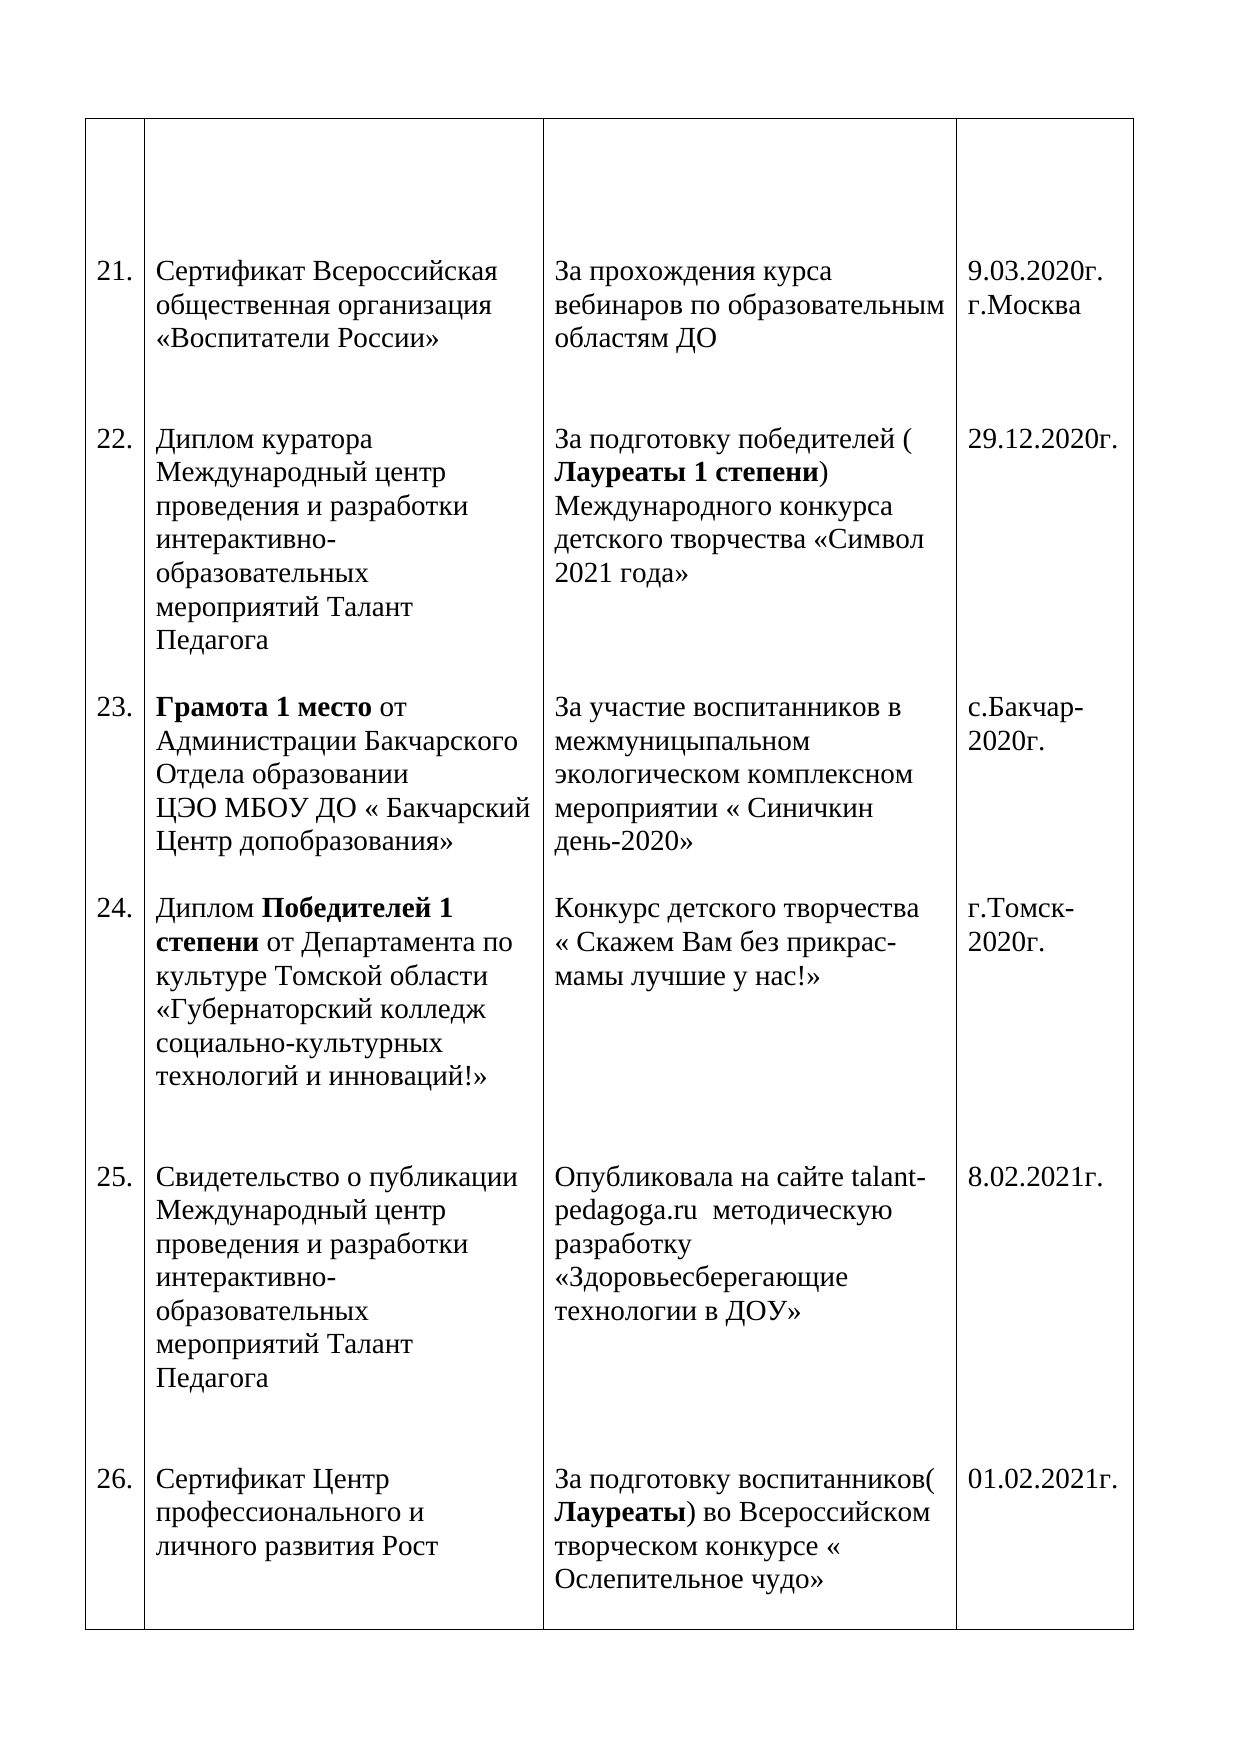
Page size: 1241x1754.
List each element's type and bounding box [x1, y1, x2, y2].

table_cell [86, 119, 144, 1628]
table_cell [957, 119, 1133, 1628]
table_cell [145, 119, 543, 1628]
table_cell [544, 119, 956, 1628]
